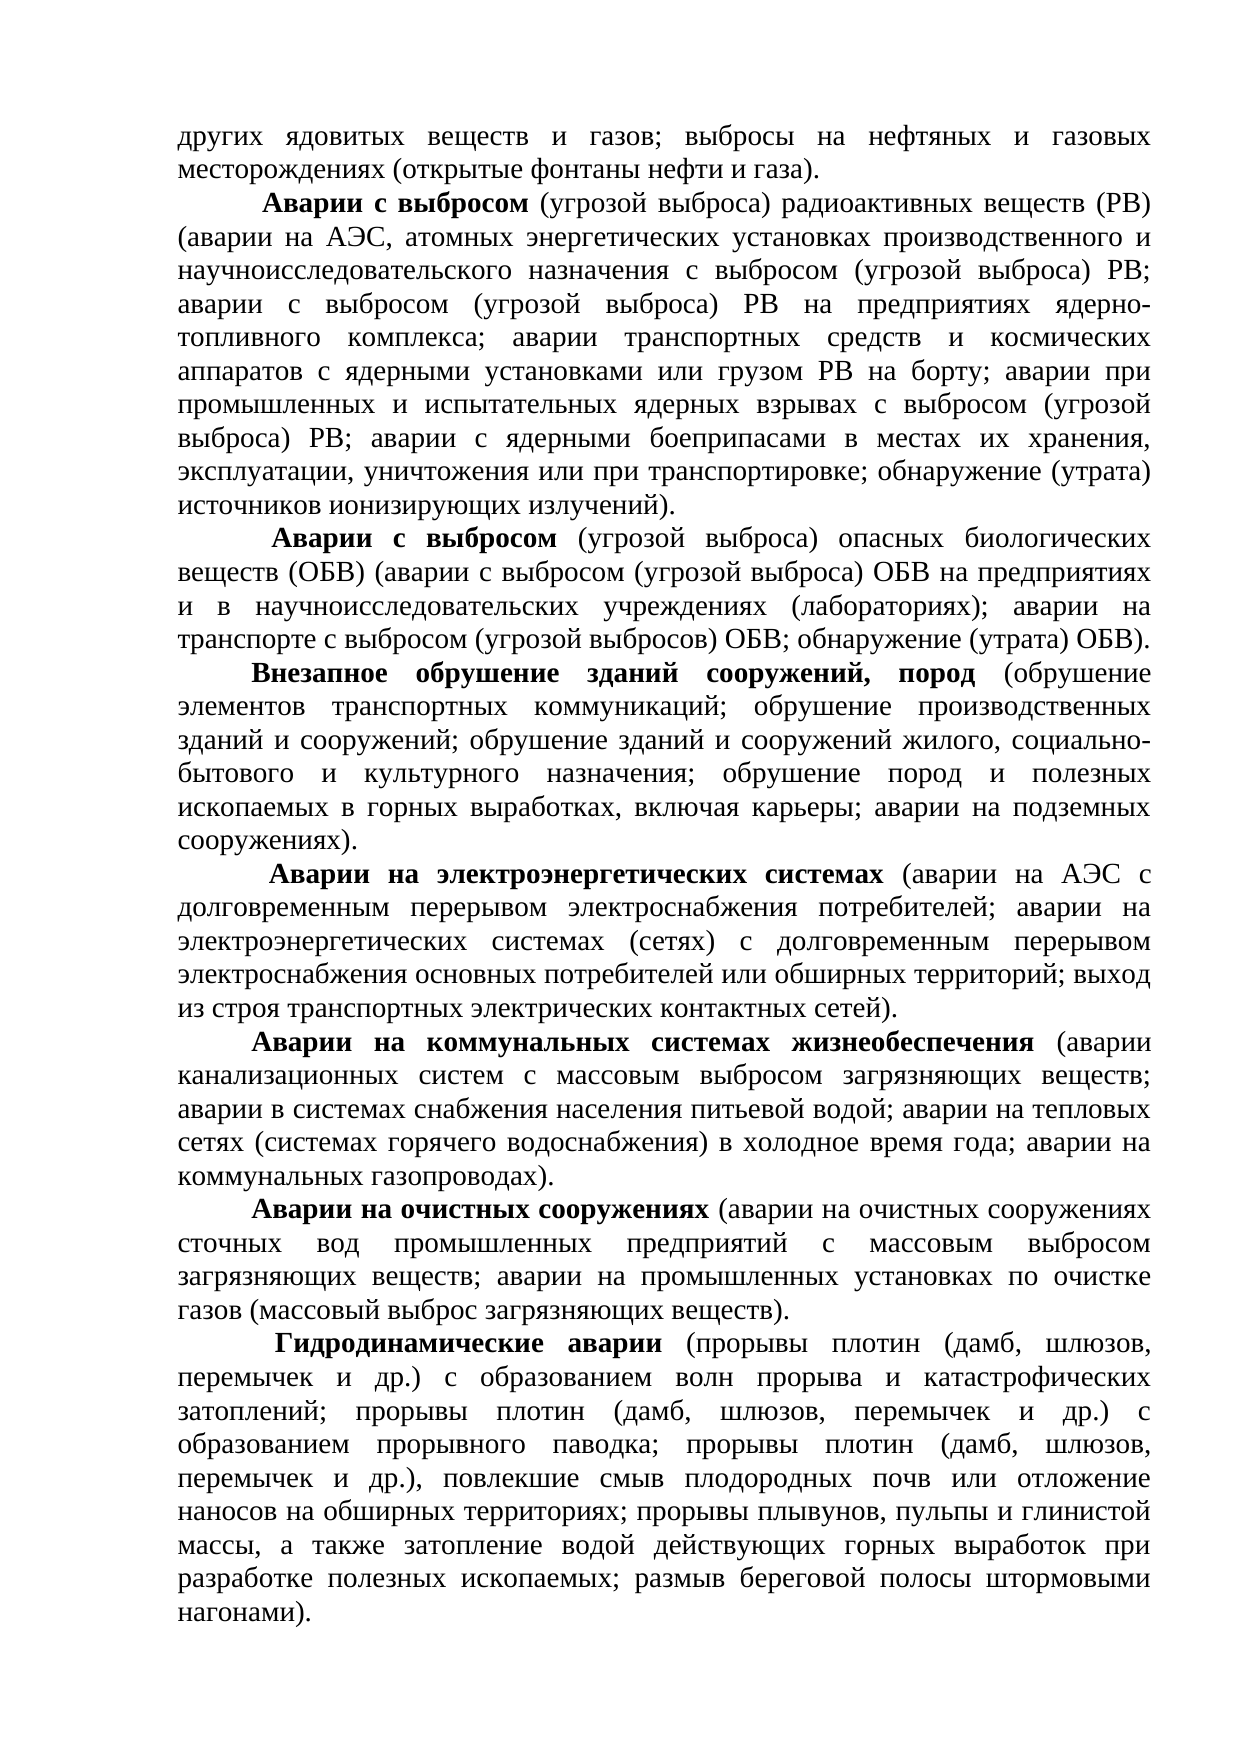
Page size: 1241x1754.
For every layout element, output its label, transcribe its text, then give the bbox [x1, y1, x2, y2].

text Внезапное обрушение зданий сооружений, пород (обрушение элементов транспортных коммуникаций; обрушение производственных зданий и сооружений; обрушение зданий и сооружений жилого, социально-бытового и культурного назначения; обрушение пород и полезных ископаемых в горных выработках, включая карьеры; аварии на подземных сооружениях). [177, 655, 1152, 856]
text Аварии на электроэнергетических системах (аварии на АЭС с долговременным перерывом электроснабжения потребителей; аварии на электроэнергетических системах (сетях) с долговременным перерывом электроснабжения основных потребителей или обширных территорий; выход из строя транспортных электрических контактных сетей). [177, 856, 1152, 1024]
text Аварии на очистных сооружениях (аварии на очистных сооружениях сточных вод промышленных предприятий с массовым выбросом загрязняющих веществ; аварии на промышленных установках по очистке газов (массовый выброс загрязняющих веществ). [177, 1191, 1152, 1326]
text Аварии на коммунальных системах жизнеобеспечения (аварии канализационных систем с массовым выбросом загрязняющих веществ; аварии в системах снабжения населения питьевой водой; аварии на тепловых сетях (системах горячего водоснабжения) в холодное время года; аварии на коммунальных газопроводах). [177, 1024, 1152, 1191]
text Аварии с выбросом (угрозой выброса) опасных биологических веществ (ОБВ) (аварии с выбросом (угрозой выброса) ОБВ на предприятиях и в научноисследовательских учреждениях (лабораториях); аварии на транспорте с выбросом (угрозой выбросов) ОБВ; обнаружение (утрата) ОБВ). [177, 521, 1152, 655]
text Аварии с выбросом (угрозой выброса) радиоактивных веществ (РВ) (аварии на АЭС, атомных энергетических установках производственного и научноисследовательского назначения с выбросом (угрозой выброса) РВ; аварии с выбросом (угрозой выброса) РВ на предприятиях ядерно-топливного комплекса; аварии транспортных средств и космических аппаратов с ядерными установками или грузом РВ на борту; аварии при промышленных и испытательных ядерных взрывах с выбросом (угрозой выброса) РВ; аварии с ядерными боеприпасами в местах их хранения, эксплуатации, уничтожения или при транспортировке; обнаружение (утрата) источников ионизирующих излучений). [177, 185, 1152, 521]
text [177, 118, 1152, 185]
text Гидродинамические аварии (прорывы плотин (дамб, шлюзов, перемычек и др.) с образованием волн прорыва и катастрофических затоплений; прорывы плотин (дамб, шлюзов, перемычек и др.) с образованием прорывного паводка; прорывы плотин (дамб, шлюзов, перемычек и др.), повлекшие смыв плодородных почв или отложение наносов на обширных территориях; прорывы плывунов, пульпы и глинистой массы, а также затопление водой действующих горных выработок при разработке полезных ископаемых; размыв береговой полосы штормовыми нагонами). [177, 1326, 1152, 1627]
